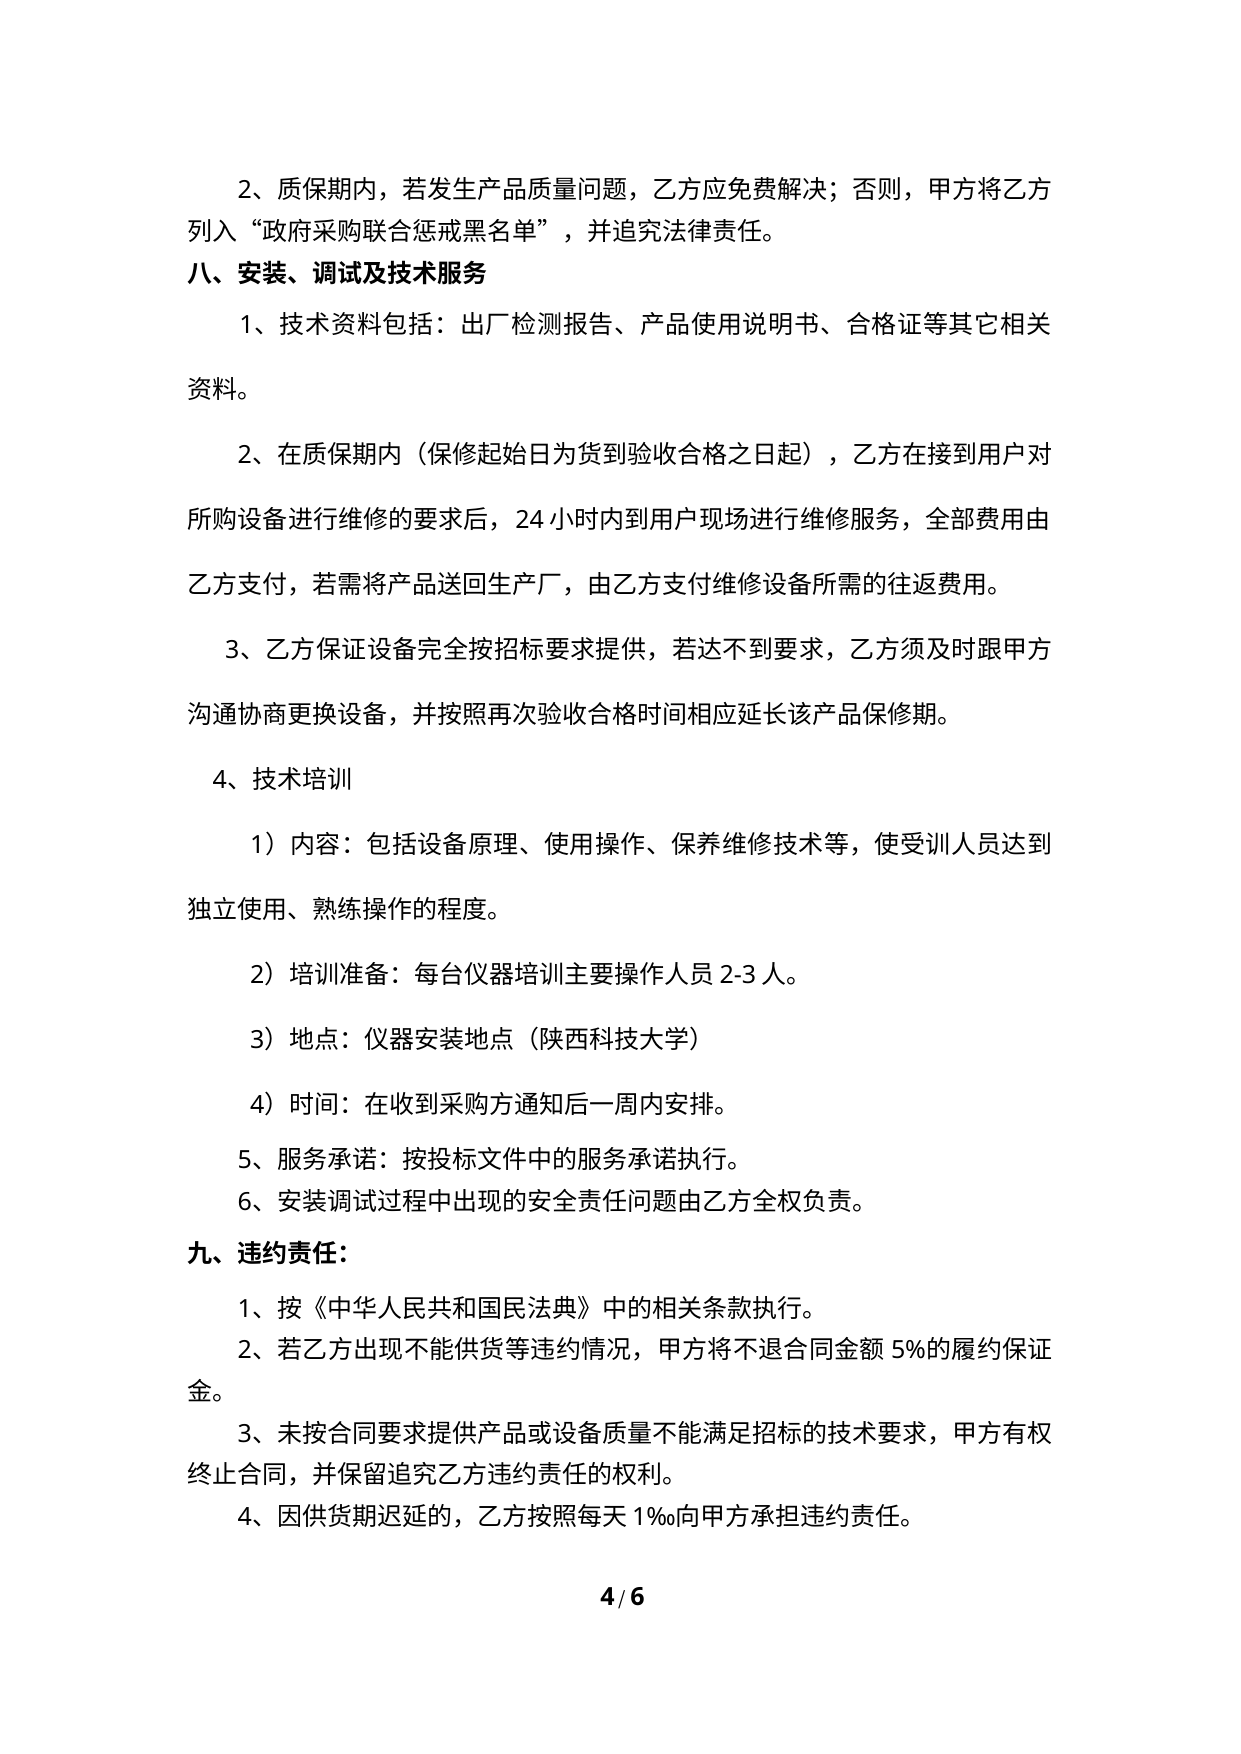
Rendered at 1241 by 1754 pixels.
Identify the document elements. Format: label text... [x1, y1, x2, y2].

text 2、若乙方出现不能供货等违约情况，甲方将不退合同金额5%的履约保证金。 [187, 1326, 1053, 1409]
text 1、按《中华人民共和国民法典》中的相关条款执行。 [187, 1284, 1053, 1326]
text 3、乙方保证设备完全按招标要求提供，若达不到要求，乙方须及时跟甲方沟通协商更换设备，并按照再次验收合格时间相应延长该产品保修期。 [187, 616, 1053, 746]
text 4、技术培训 [187, 746, 1053, 811]
text 2、质保期内，若发生产品质量问题，乙方应免费解决；否则，甲方将乙方列入“政府采购联合惩戒黑名单”，并追究法律责任。 [187, 166, 1053, 249]
text 1、技术资料包括：出厂检测报告、产品使用说明书、合格证等其它相关资料。 [187, 291, 1053, 421]
text 5、服务承诺：按投标文件中的服务承诺执行。 [187, 1136, 1053, 1177]
text 2）培训准备：每台仪器培训主要操作人员2-3人。 [187, 941, 1053, 1006]
text 6、安装调试过程中出现的安全责任问题由乙方全权负责。 [187, 1177, 1053, 1219]
text 2、在质保期内（保修起始日为货到验收合格之日起），乙方在接到用户对所购设备进行维修的要求后，24小时内到用户现场进行维修服务，全部费用由乙方支付，若需将产品送回生产厂，由乙方支付维修设备所需的往返费用。 [187, 421, 1053, 616]
text 4、因供货期迟延的，乙方按照每天1‰向甲方承担违约责任。 [187, 1492, 1053, 1534]
text 4）时间：在收到采购方通知后一周内安排。 [187, 1071, 1053, 1136]
text 1）内容：包括设备原理、使用操作、保养维修技术等，使受训人员达到独立使用、熟练操作的程度。 [187, 811, 1053, 941]
text 八、安装、调试及技术服务 [187, 249, 1053, 291]
text 3、未按合同要求提供产品或设备质量不能满足招标的技术要求，甲方有权终止合同，并保留追究乙方违约责任的权利。 [187, 1409, 1053, 1492]
text 3）地点：仪器安装地点（陕西科技大学） [187, 1006, 1053, 1071]
text 九、违约责任： [187, 1219, 1053, 1284]
